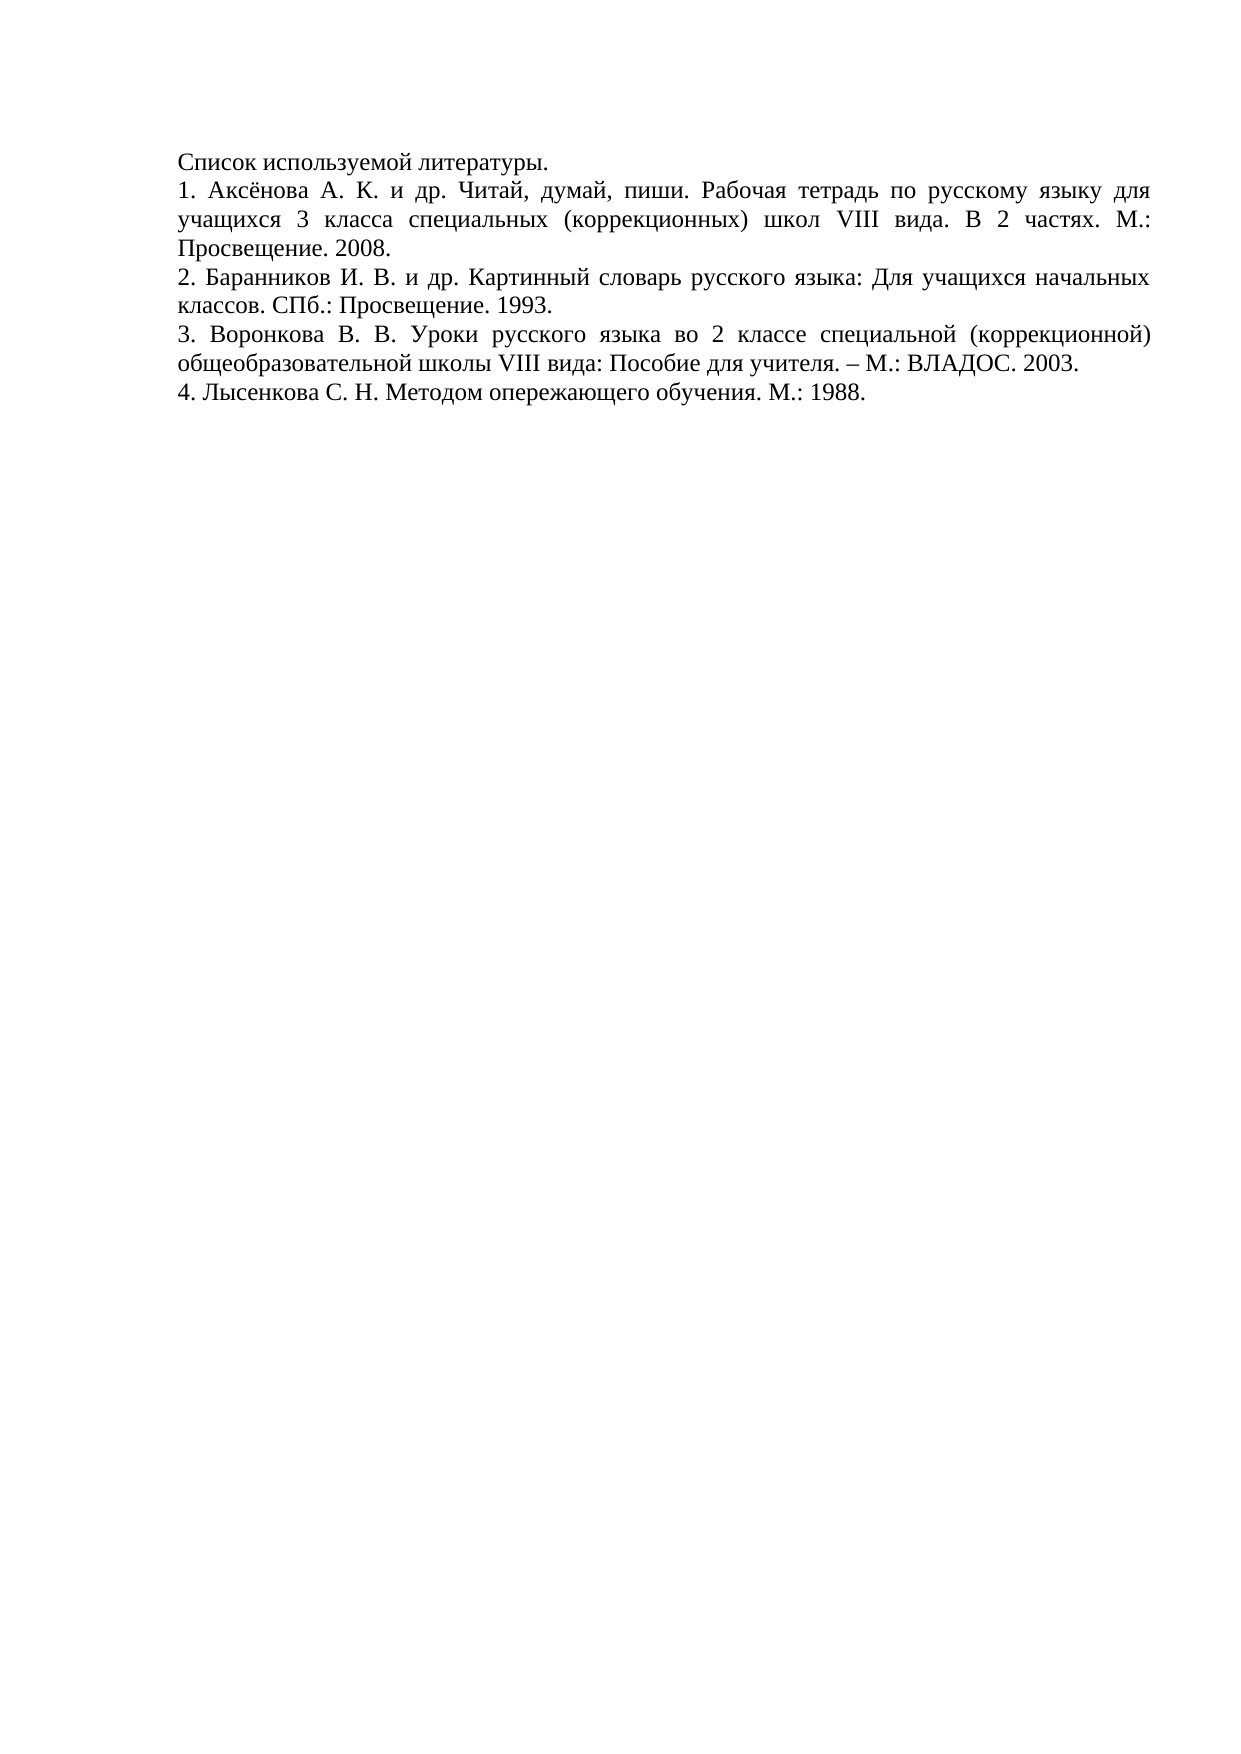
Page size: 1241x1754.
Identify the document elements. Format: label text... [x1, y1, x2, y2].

text 2. Баранников И. В. и др. Картинный словарь русского языка: Для учащихся начальных классов. СПб.: Просвещение. 1993. [177, 262, 1152, 319]
text Список используемой литературы. [177, 147, 1152, 176]
text 1. Аксёнова А. К. и др. Читай, думай, пиши. Рабочая тетрадь по русскому языку для учащихся 3 класса специальных (коррекционных) школ VIII вида. В 2 частях. М.: Просвещение. 2008. [177, 176, 1152, 262]
text 3. Воронкова В. В. Уроки русского языка во 2 классе специальной (коррекционной) общеобразовательной школы VIII вида: Пособие для учителя. – М.: ВЛАДОС. 2003. [177, 319, 1152, 377]
text 4. Лысенкова С. Н. Методом опережающего обучения. М.: 1988. [177, 377, 1152, 406]
